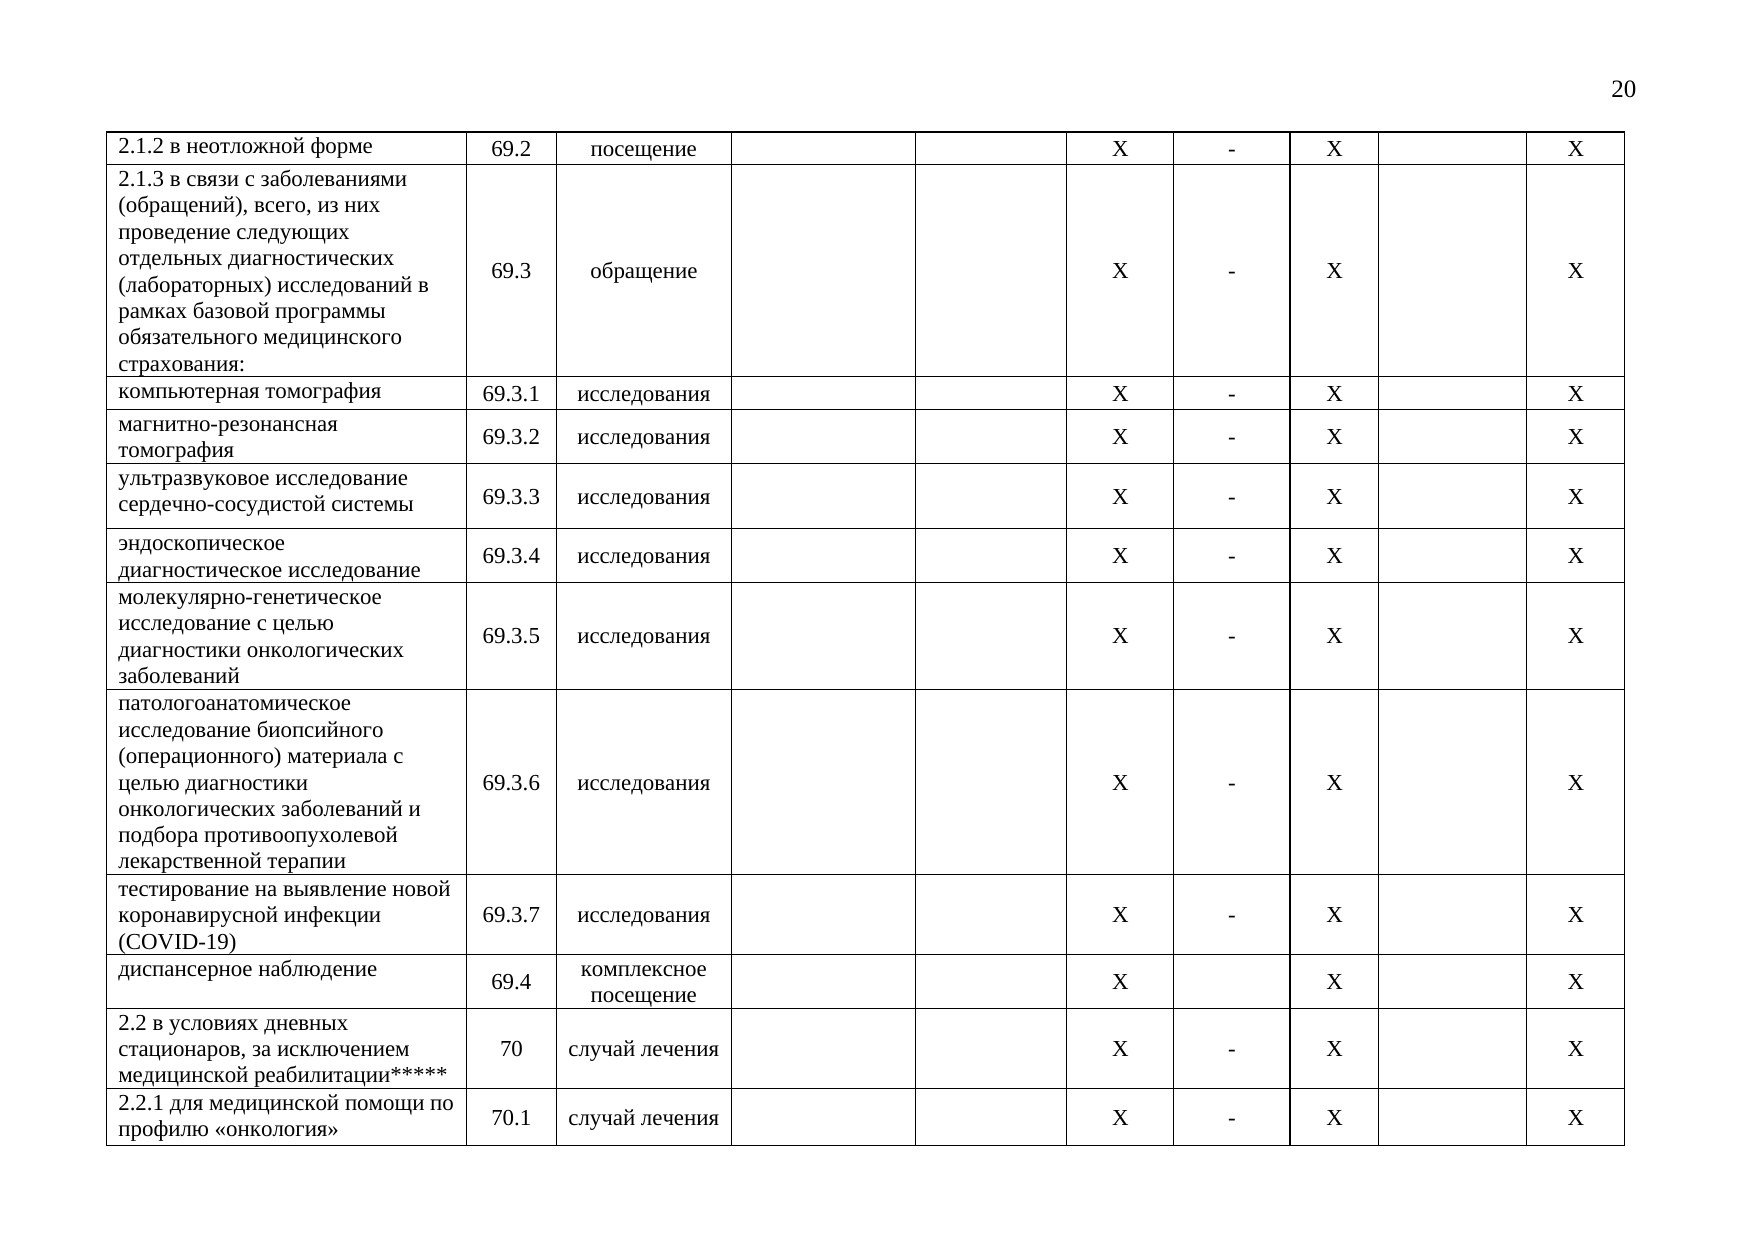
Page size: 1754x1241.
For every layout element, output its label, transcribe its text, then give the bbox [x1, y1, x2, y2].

table_cell [732, 955, 915, 1008]
table_cell - [1174, 1089, 1289, 1145]
table_cell [1174, 955, 1289, 1008]
table_cell X [1291, 464, 1378, 528]
table_cell - [1174, 464, 1289, 528]
table_cell посещение [557, 133, 731, 164]
table_cell 69.2 [467, 133, 556, 164]
table_cell [916, 875, 1066, 954]
table_cell исследования [557, 690, 731, 874]
table_cell 2.2.1 для медицинской помощи по профилю «онкология» [107, 1089, 466, 1145]
table_cell [916, 133, 1066, 164]
table_cell тестирование на выявление новой коронавирусной инфекции (COVID-19) [107, 875, 466, 954]
table_cell исследования [557, 583, 731, 688]
table_cell [732, 875, 915, 954]
table_cell X [1067, 875, 1173, 954]
table_cell - [1174, 529, 1289, 582]
table_cell X [1527, 133, 1624, 164]
table_cell [916, 955, 1066, 1008]
table_cell обращение [557, 165, 731, 376]
table_cell [1379, 955, 1526, 1008]
table_cell [1379, 464, 1526, 528]
table_cell X [1067, 410, 1173, 463]
table_cell [1379, 690, 1526, 874]
table_cell [916, 165, 1066, 376]
table_cell X [1291, 955, 1378, 1008]
table_cell 69.3.7 [467, 875, 556, 954]
table_cell 69.3.2 [467, 410, 556, 463]
table_cell [732, 464, 915, 528]
table_cell исследования [557, 410, 731, 463]
table_cell X [1291, 875, 1378, 954]
table_cell [732, 410, 915, 463]
table_cell - [1174, 690, 1289, 874]
table_cell X [1527, 690, 1624, 874]
table_cell 69.4 [467, 955, 556, 1008]
table_cell X [1067, 133, 1173, 164]
table_cell [1379, 133, 1526, 164]
table_cell [1379, 1089, 1526, 1145]
table_cell [916, 377, 1066, 409]
table_cell Х [1067, 1089, 1173, 1145]
table_cell X [1527, 955, 1624, 1008]
table_cell X [1291, 377, 1378, 409]
table_cell X [1291, 690, 1378, 874]
table_cell 69.3.4 [467, 529, 556, 582]
table_cell X [1527, 583, 1624, 688]
table_cell магнитно-резонансная томография [107, 410, 466, 463]
table_cell X [1291, 583, 1378, 688]
table_cell эндоскопическое диагностическое исследование [107, 529, 466, 582]
table_cell [1379, 583, 1526, 688]
table_cell [732, 583, 915, 688]
table_cell X [1067, 1009, 1173, 1088]
table_cell [916, 410, 1066, 463]
table_cell [732, 1009, 915, 1088]
table_cell - [1174, 133, 1289, 164]
table_cell случай лечения [557, 1089, 731, 1145]
table_cell [916, 1009, 1066, 1088]
table_cell [916, 583, 1066, 688]
table_cell 2.1.3 в связи с заболеваниями (обращений), всего, из них проведение следующих отдельных диагностических (лабораторных) исследований в рамках базовой программы обязательного медицинского страхования: [107, 165, 466, 376]
table_cell исследования [557, 875, 731, 954]
table_cell исследования [557, 377, 731, 409]
table_cell Х [1291, 1089, 1378, 1145]
table_cell [916, 529, 1066, 582]
table_cell X [1067, 583, 1173, 688]
table_cell X [1291, 1009, 1378, 1088]
table_cell X [1291, 529, 1378, 582]
table_cell [732, 377, 915, 409]
table_cell X [1067, 377, 1173, 409]
table_cell X [1067, 165, 1173, 376]
table_cell X [1067, 464, 1173, 528]
table_cell X [1527, 165, 1624, 376]
table_cell 69.3.3 [467, 464, 556, 528]
table_cell 70 [467, 1009, 556, 1088]
table_cell [732, 165, 915, 376]
table_cell [732, 529, 915, 582]
table_cell [916, 464, 1066, 528]
table_cell молекулярно-генетическое исследование с целью диагностики онкологических заболеваний [107, 583, 466, 688]
table_cell патологоанатомическое исследование биопсийного (операционного) материала с целью диагностики онкологических заболеваний и подбора противоопухолевой лекарственной терапии [107, 690, 466, 874]
table_cell 70.1 [467, 1089, 556, 1145]
table_cell [732, 690, 915, 874]
table_cell [916, 1089, 1066, 1145]
table_cell X [1527, 377, 1624, 409]
table_cell исследования [557, 529, 731, 582]
table_cell X [1527, 464, 1624, 528]
table_cell X [1527, 1009, 1624, 1088]
table_cell [1379, 165, 1526, 376]
table_cell - [1174, 410, 1289, 463]
table_cell [732, 133, 915, 164]
table_cell комплексное посещение [557, 955, 731, 1008]
table_cell [1379, 875, 1526, 954]
table_cell [1379, 377, 1526, 409]
table_cell 2.1.2 в неотложной форме [107, 133, 466, 164]
table_cell [1379, 410, 1526, 463]
table_cell [1379, 529, 1526, 582]
table_cell 69.3.1 [467, 377, 556, 409]
table_cell X [1527, 875, 1624, 954]
table_cell X [1527, 410, 1624, 463]
table_cell 69.3 [467, 165, 556, 376]
table_cell X [1067, 529, 1173, 582]
table_cell - [1174, 875, 1289, 954]
table_cell - [1174, 165, 1289, 376]
table_cell - [1174, 1009, 1289, 1088]
table_cell X [1527, 529, 1624, 582]
table_cell случай лечения [557, 1009, 731, 1088]
table_cell Х [1527, 1089, 1624, 1145]
table_cell - [1174, 377, 1289, 409]
table_cell X [1291, 410, 1378, 463]
table_cell X [1291, 165, 1378, 376]
table_cell 69.3.5 [467, 583, 556, 688]
table_cell X [1067, 955, 1173, 1008]
table_cell X [1291, 133, 1378, 164]
table_cell диспансерное наблюдение [107, 955, 466, 1008]
table_cell 69.3.6 [467, 690, 556, 874]
table_cell [1379, 1009, 1526, 1088]
table_cell - [1174, 583, 1289, 688]
table_cell [916, 690, 1066, 874]
table_cell компьютерная томография [107, 377, 466, 409]
table_cell ультразвуковое исследование сердечно-сосудистой системы [107, 464, 466, 528]
table_cell 2.2 в условиях дневных стационаров, за исключением медицинской реабилитации***** [107, 1009, 466, 1088]
table_cell X [1067, 690, 1173, 874]
table_cell [732, 1089, 915, 1145]
table_cell исследования [557, 464, 731, 528]
